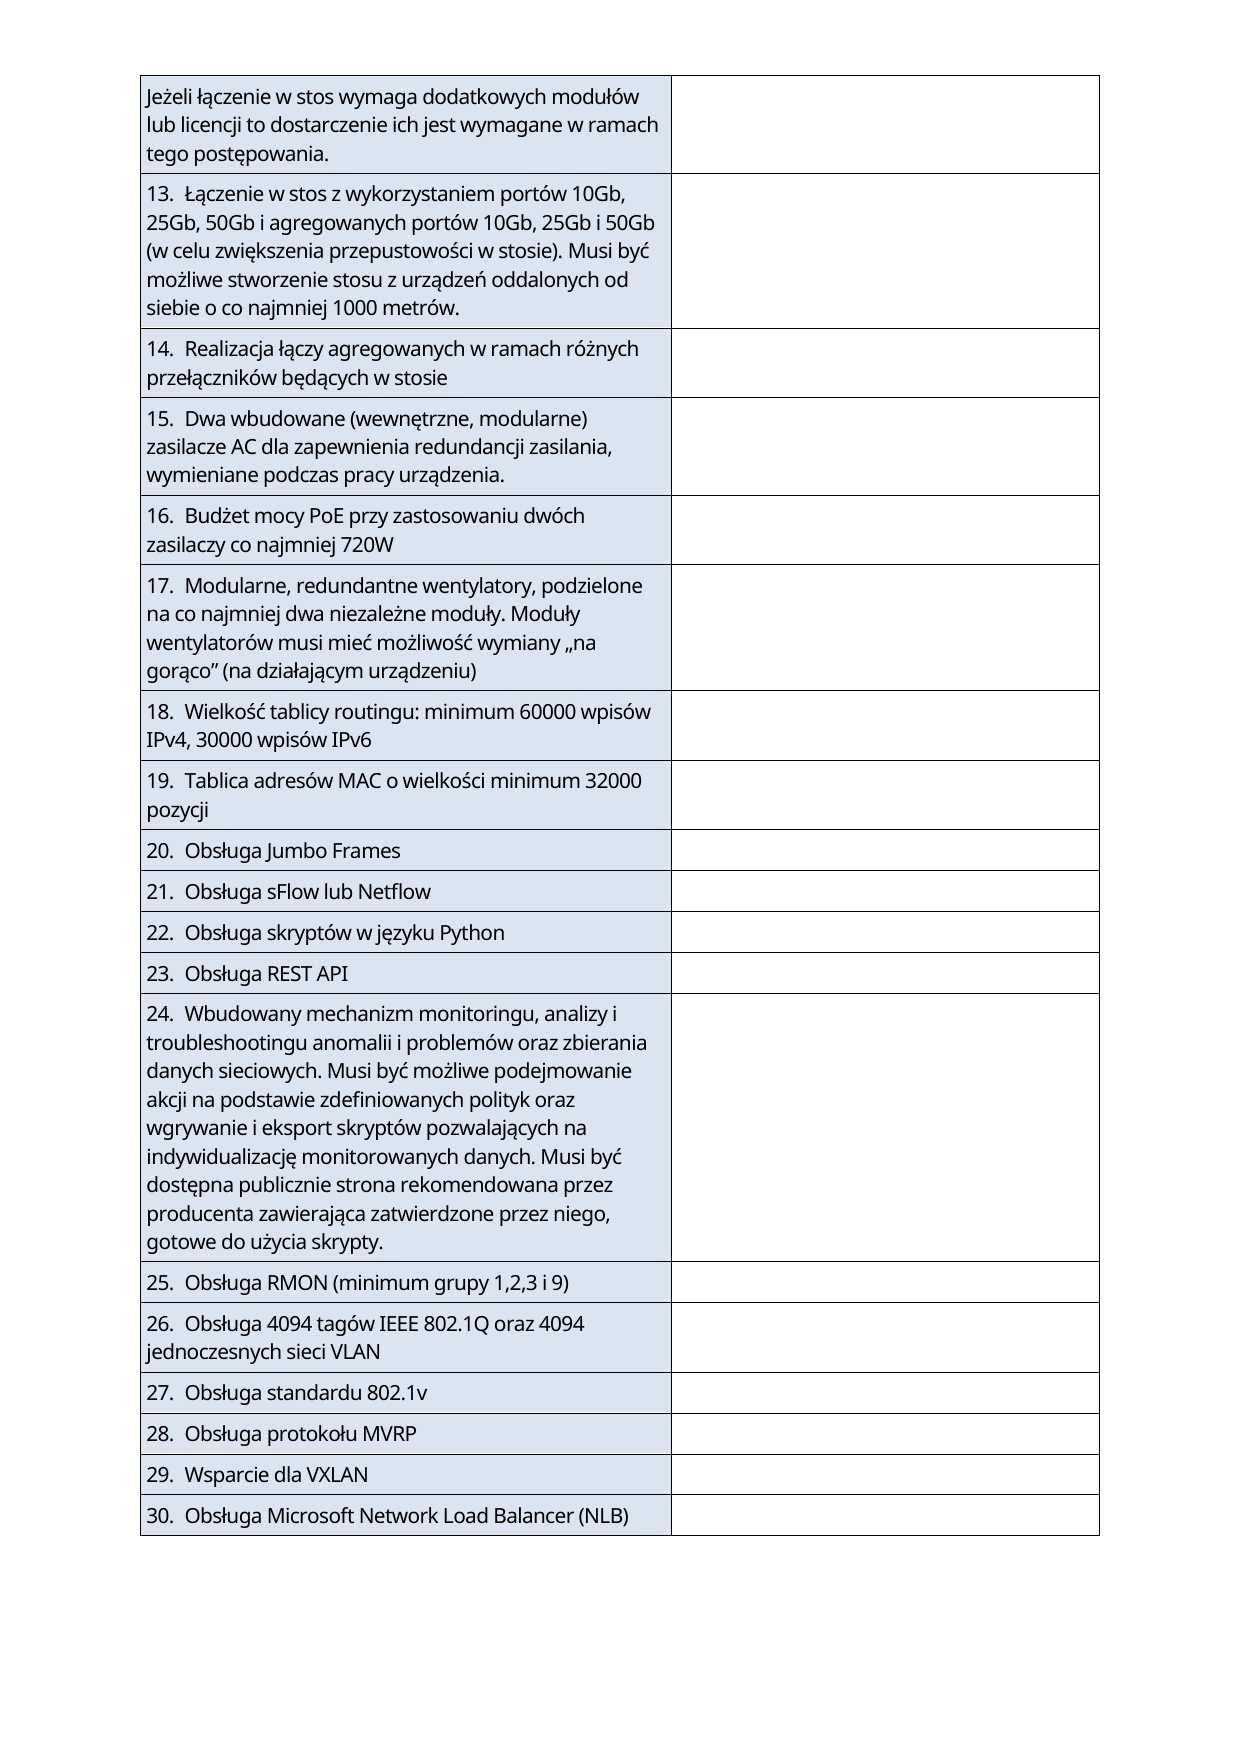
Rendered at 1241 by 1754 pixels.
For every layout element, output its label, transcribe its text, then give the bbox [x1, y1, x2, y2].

table_cell Realizacja łączy agregowanych w ramach różnych przełączników będących w stosie [141, 329, 671, 397]
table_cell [141, 76, 671, 173]
table_cell Dwa wbudowane (wewnętrzne, modularne) zasilacze AC dla zapewnienia redundancji zasilania, wymieniane podczas pracy urządzenia. [141, 398, 671, 495]
table_cell [672, 76, 1099, 173]
table_cell [672, 1373, 1099, 1412]
table_cell Obsługa skryptów w języku Python [141, 912, 671, 952]
table_cell Obsługa RMON (minimum grupy 1,2,3 i 9) [141, 1262, 671, 1302]
table_cell [672, 1495, 1099, 1535]
table_cell Budżet mocy PoE przy zastosowaniu dwóch zasilaczy co najmniej 720W [141, 496, 671, 564]
table_cell [672, 761, 1099, 829]
table_cell [672, 496, 1099, 564]
table_cell Tablica adresów MAC o wielkości minimum 32000 pozycji [141, 761, 671, 829]
table_cell Wsparcie dla VXLAN [141, 1455, 671, 1494]
table_cell [672, 174, 1099, 327]
table_cell Obsługa REST API [141, 953, 671, 993]
table_cell Obsługa Microsoft Network Load Balancer (NLB) [141, 1495, 671, 1535]
table_cell Łączenie w stos z wykorzystaniem portów 10Gb, 25Gb, 50Gb i agregowanych portów 10Gb, 25Gb i 50Gb (w celu zwiększenia przepustowości w stosie). Musi być możliwe stworzenie stosu z urządzeń oddalonych od siebie o co najmniej 1000 metrów. [141, 174, 671, 327]
table_cell Obsługa 4094 tagów IEEE 802.1Q oraz 4094 jednoczesnych sieci VLAN [141, 1303, 671, 1372]
table_cell [672, 994, 1099, 1261]
table_cell [672, 329, 1099, 397]
table_cell [672, 871, 1099, 911]
table_cell [672, 398, 1099, 495]
table_cell [672, 1262, 1099, 1302]
table_cell Obsługa protokołu MVRP [141, 1414, 671, 1453]
table_cell Wbudowany mechanizm monitoringu, analizy i troubleshootingu anomalii i problemów oraz zbierania danych sieciowych. Musi być możliwe podejmowanie akcji na podstawie zdefiniowanych polityk oraz wgrywanie i eksport skryptów pozwalających na indywidualizację monitorowanych danych. Musi być dostępna publicznie strona rekomendowana przez producenta zawierająca zatwierdzone przez niego, gotowe do użycia skrypty. [141, 994, 671, 1261]
table_cell [672, 1455, 1099, 1494]
table_cell [672, 565, 1099, 690]
table_cell [672, 1414, 1099, 1453]
table_cell Obsługa sFlow lub Netflow [141, 871, 671, 911]
table_cell [672, 691, 1099, 760]
table_cell [672, 912, 1099, 952]
table_cell Obsługa Jumbo Frames [141, 830, 671, 870]
table_cell Modularne, redundantne wentylatory, podzielone na co najmniej dwa niezależne moduły. Moduły wentylatorów musi mieć możliwość wymiany „na gorąco” (na działającym urządzeniu) [141, 565, 671, 690]
table_cell [672, 953, 1099, 993]
table_cell Obsługa standardu 802.1v [141, 1373, 671, 1412]
table_cell [672, 830, 1099, 870]
table_cell Wielkość tablicy routingu: minimum 60000 wpisów IPv4, 30000 wpisów IPv6 [141, 691, 671, 760]
table_cell [672, 1303, 1099, 1372]
